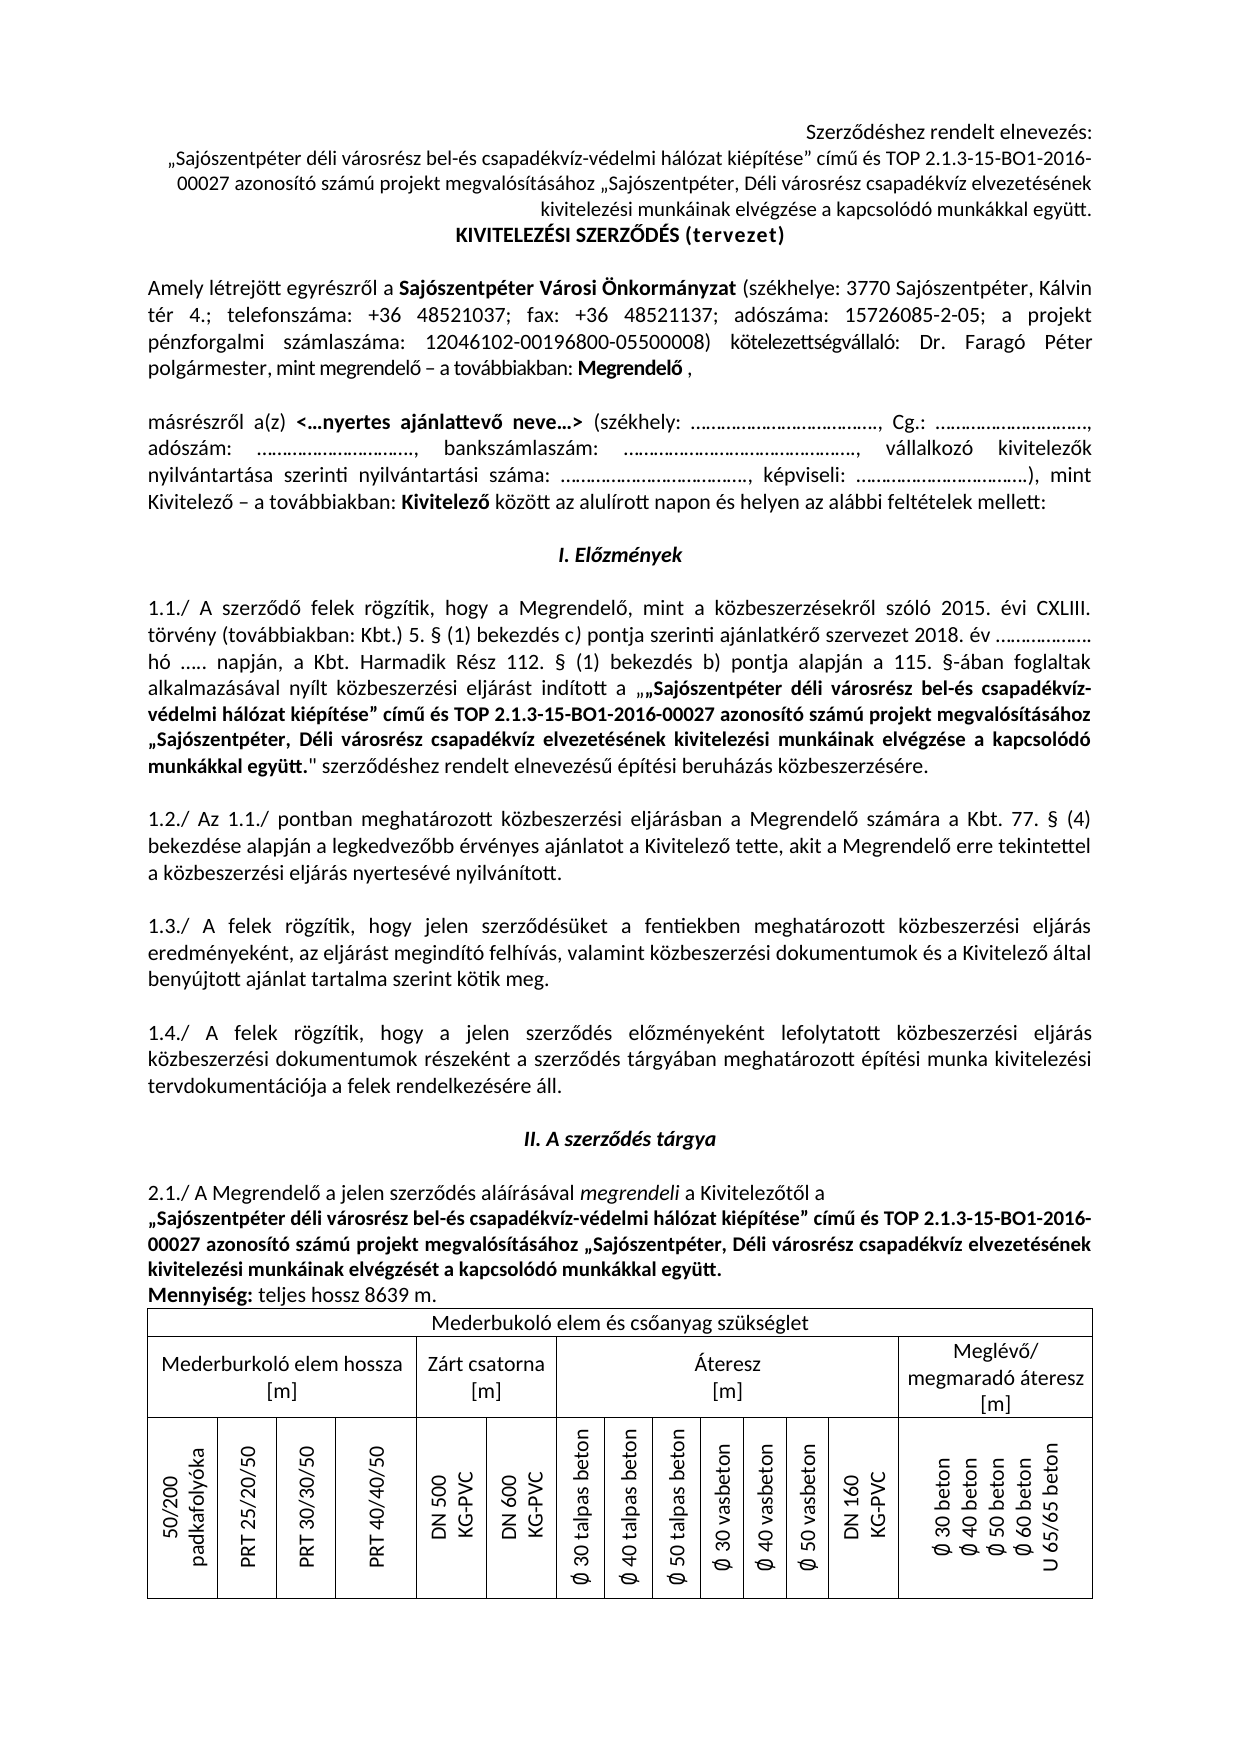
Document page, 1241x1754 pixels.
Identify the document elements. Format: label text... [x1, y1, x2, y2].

text 1.4./ A felek rögzítik, hogy a jelen szerződés előzményeként lefolytatott közbeszerzési eljárás közbeszerzési dokumentumok részeként a szerződés tárgyában meghatározott építési munka kivitelezési tervdokumentációja a felek rendelkezésére áll. [148, 1019, 1093, 1099]
text „Sajószentpéter déli városrész bel-és csapadékvíz-védelmi hálózat kiépítése” című és TOP 2.1.3-15-BO1-2016-00027 azonosító számú projekt megvalósításához „Sajószentpéter, Déli városrész csapadékvíz elvezetésének kivitelezési munkáinak elvégzését a kapcsolódó munkákkal együtt. [148, 1205, 1093, 1282]
text 1.1./ A szerződő felek rögzítik, hogy a Megrendelő, mint a közbeszerzésekről szóló 2015. évi CXLIII. törvény (továbbiakban: Kbt.) 5. § (1) bekezdés c) pontja szerinti ajánlatkérő szervezet 2018. év ………………. hó ….. napján, a Kbt. Harmadik Rész 112. § (1) bekezdés b) pontja alapján a 115. §-ában foglaltak alkalmazásával nyílt közbeszerzési eljárást indított a „„Sajószentpéter déli városrész bel-és csapadékvíz-védelmi hálózat kiépítése” című és TOP 2.1.3-15-BO1-2016-00027 azonosító számú projekt megvalósításához „Sajószentpéter, Déli városrész csapadékvíz elvezetésének kivitelezési munkáinak elvégzése a kapcsolódó munkákkal együtt." szerződéshez rendelt elnevezésű építési beruházás közbeszerzésére. [148, 594, 1093, 779]
table_cell ∅ 40 talpas beton [605, 1418, 652, 1598]
table_cell PRT 30/30/50 [277, 1418, 335, 1598]
text 1.2./ Az 1.1./ pontban meghatározott közbeszerzési eljárásban a Megrendelő számára a Kbt. 77. § (4) bekezdése alapján a legkedvezőbb érvényes ajánlatot a Kivitelező tette, akit a Megrendelő erre tekintettel a közbeszerzési eljárás nyertesévé nyilvánított. [148, 805, 1093, 885]
table_cell ∅ 50 vasbeton [787, 1418, 828, 1598]
text Mennyiség: teljes hossz 8639 m. [148, 1282, 1093, 1308]
table_header Mederbukoló elem és csőanyag szükséglet [148, 1309, 1092, 1336]
table_cell Mederburkoló elem hossza [m] [148, 1337, 416, 1417]
table_cell ∅ 50 talpas beton [653, 1418, 700, 1598]
table_cell DN 500 KG-PVC [417, 1418, 486, 1598]
table_cell DN 160 KG-PVC [829, 1418, 898, 1598]
text 1.3./ A felek rögzítik, hogy jelen szerződésüket a fentiekben meghatározott közbeszerzési eljárás eredményeként, az eljárást megindító felhívás, valamint közbeszerzési dokumentumok és a Kivitelező által benyújtott ajánlat tartalma szerint kötik meg. [148, 912, 1093, 992]
table_cell ∅ 30 beton ∅ 40 beton ∅ 50 beton ∅ 60 beton U 65/65 beton [899, 1418, 1092, 1598]
table_cell Áteresz [m] [557, 1337, 898, 1417]
text Amely létrejött egyrészről a Sajószentpéter Városi Önkormányzat (székhelye: 3770 Sajószentpéter, Kálvin tér 4.; telefonszáma: +36 48521037; fax: +36 48521137; adószáma: 15726085-2-05; a projekt pénzforgalmi számlaszáma: 12046102-00196800-05500008) kötelezettségvállaló: Dr. Faragó Péter polgármester, mint megrendelő – a továbbiakban: Megrendelő , [148, 274, 1093, 381]
table_cell 50/200 padkafolyóka [148, 1418, 217, 1598]
title „Sajószentpéter déli városrész bel-és csapadékvíz-védelmi hálózat kiépítése” című és TOP 2.1.3-15-BO1-2016-00027 azonosító számú projekt megvalósításához „Sajószentpéter, Déli városrész csapadékvíz elvezetésének kivitelezési munkáinak elvégzése a kapcsolódó munkákkal együtt. [148, 145, 1093, 221]
table_cell Zárt csatorna [m] [417, 1337, 556, 1417]
table_cell PRT 40/40/50 [336, 1418, 416, 1598]
table_cell PRT 25/20/50 [218, 1418, 276, 1598]
table_cell ∅ 30 talpas beton [557, 1418, 604, 1598]
table_cell Meglévő/ megmaradó áteresz [m] [899, 1337, 1092, 1417]
title KIVITELEZÉSI SZERZŐDÉS (tervezet) [148, 221, 1093, 248]
text másrészről a(z) <…nyertes ajánlattevő neve…> (székhely: ………………………………., Cg.: …………………………, adószám: …………………………., bankszámlaszám: ………………………………………., vállalkozó kivitelezők nyilvántartása szerinti nyilvántartási száma: ………………………………., képviseli: …………………………….), mint Kivitelező – a továbbiakban: Kivitelező között az alulírott napon és helyen az alábbi feltételek mellett: [148, 408, 1093, 514]
table_cell DN 600 KG-PVC [487, 1418, 556, 1598]
text 2.1./ A Megrendelő a jelen szerződés aláírásával megrendeli a Kivitelezőtől a [148, 1179, 1093, 1205]
text II. A szerződés tárgya [148, 1125, 1093, 1152]
table_cell ∅ 30 vasbeton [701, 1418, 743, 1598]
text I. Előzmények [148, 541, 1093, 568]
text Szerződéshez rendelt elnevezés: [148, 118, 1093, 145]
table_cell ∅ 40 vasbeton [744, 1418, 786, 1598]
